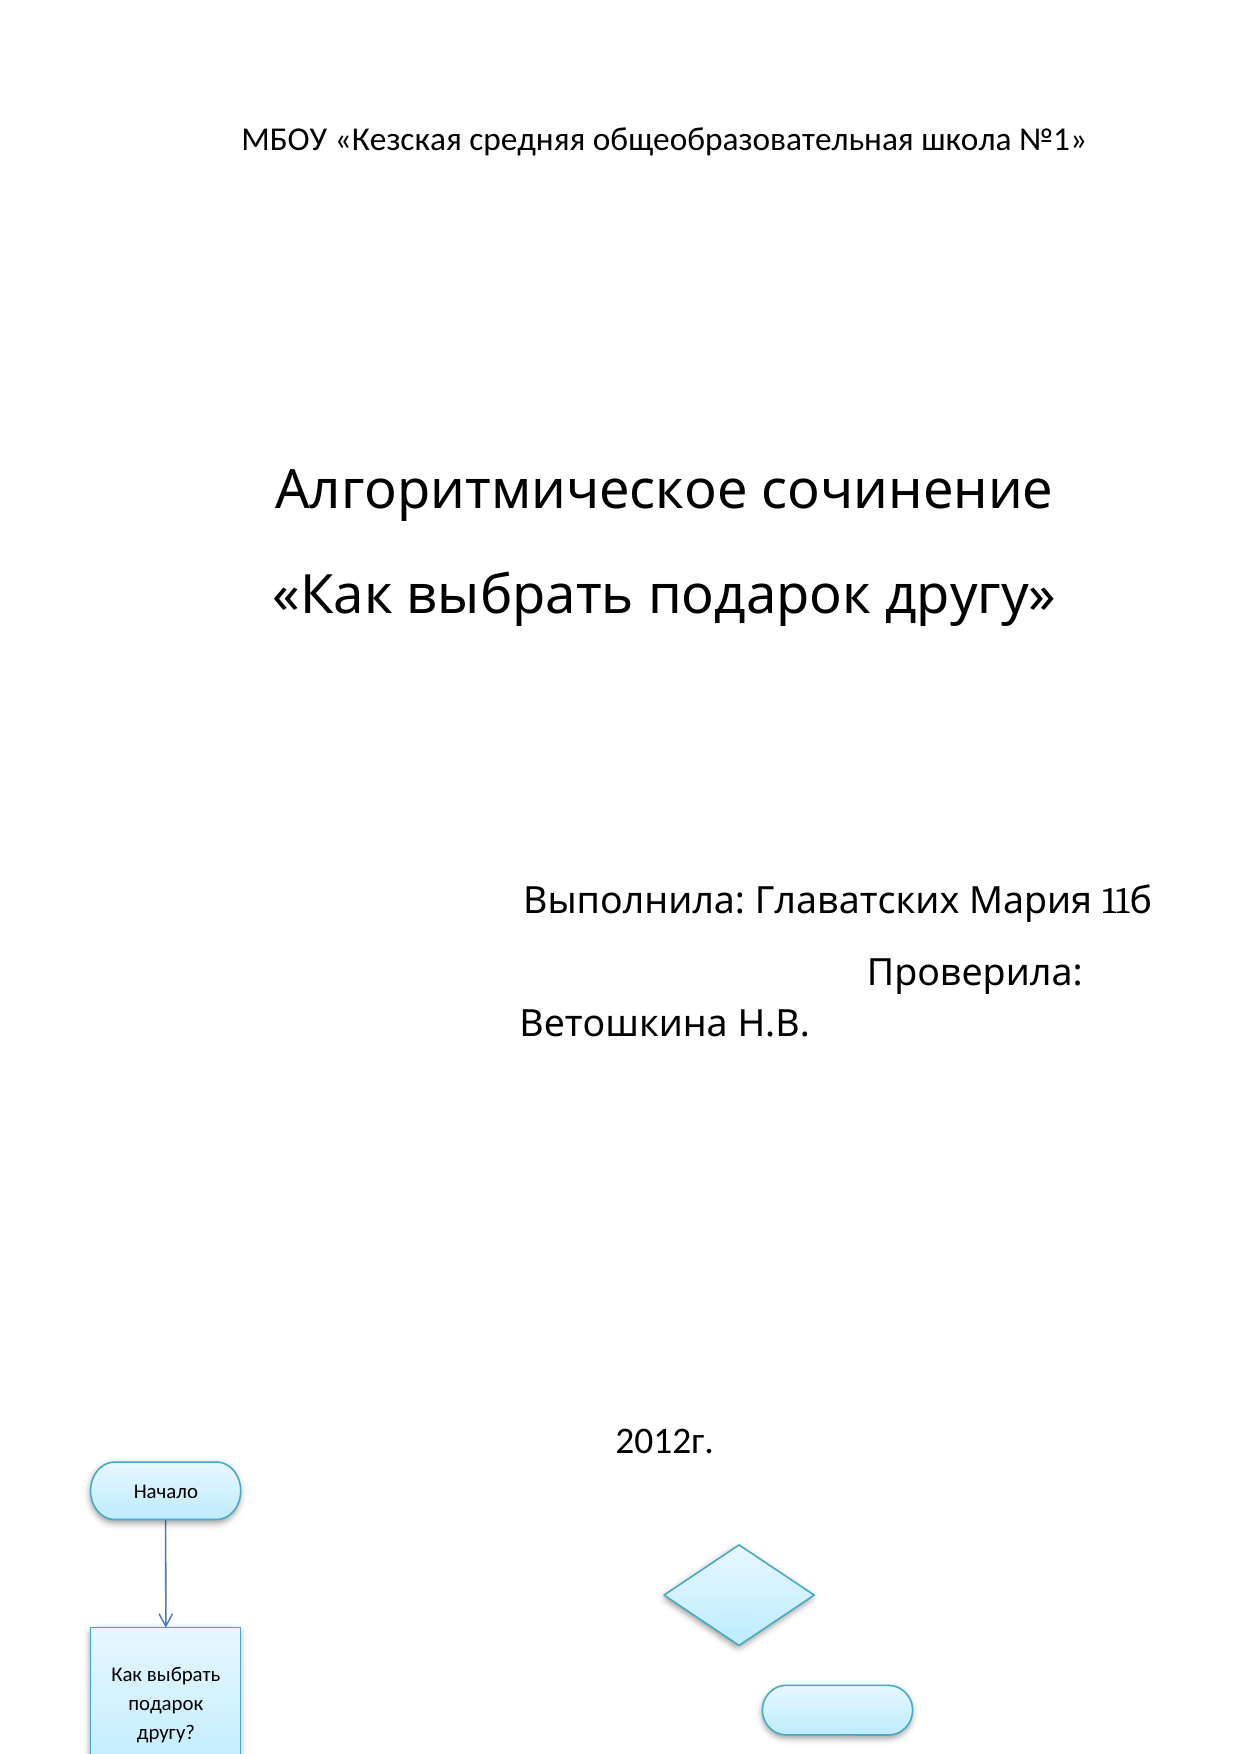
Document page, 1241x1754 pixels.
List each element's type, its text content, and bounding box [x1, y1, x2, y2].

text Проверила: Ветошкина Н.В. [177, 945, 1152, 1047]
text МБОУ «Кезская средняя общеобразовательная школа №1» [177, 118, 1152, 159]
text Выполнила: Главатских Мария 11б [177, 873, 1152, 924]
text Алгоритмическое сочинение [177, 450, 1152, 524]
text 2012г. [177, 1417, 1152, 1462]
text «Как выбрать подарок другу» [177, 556, 1152, 630]
